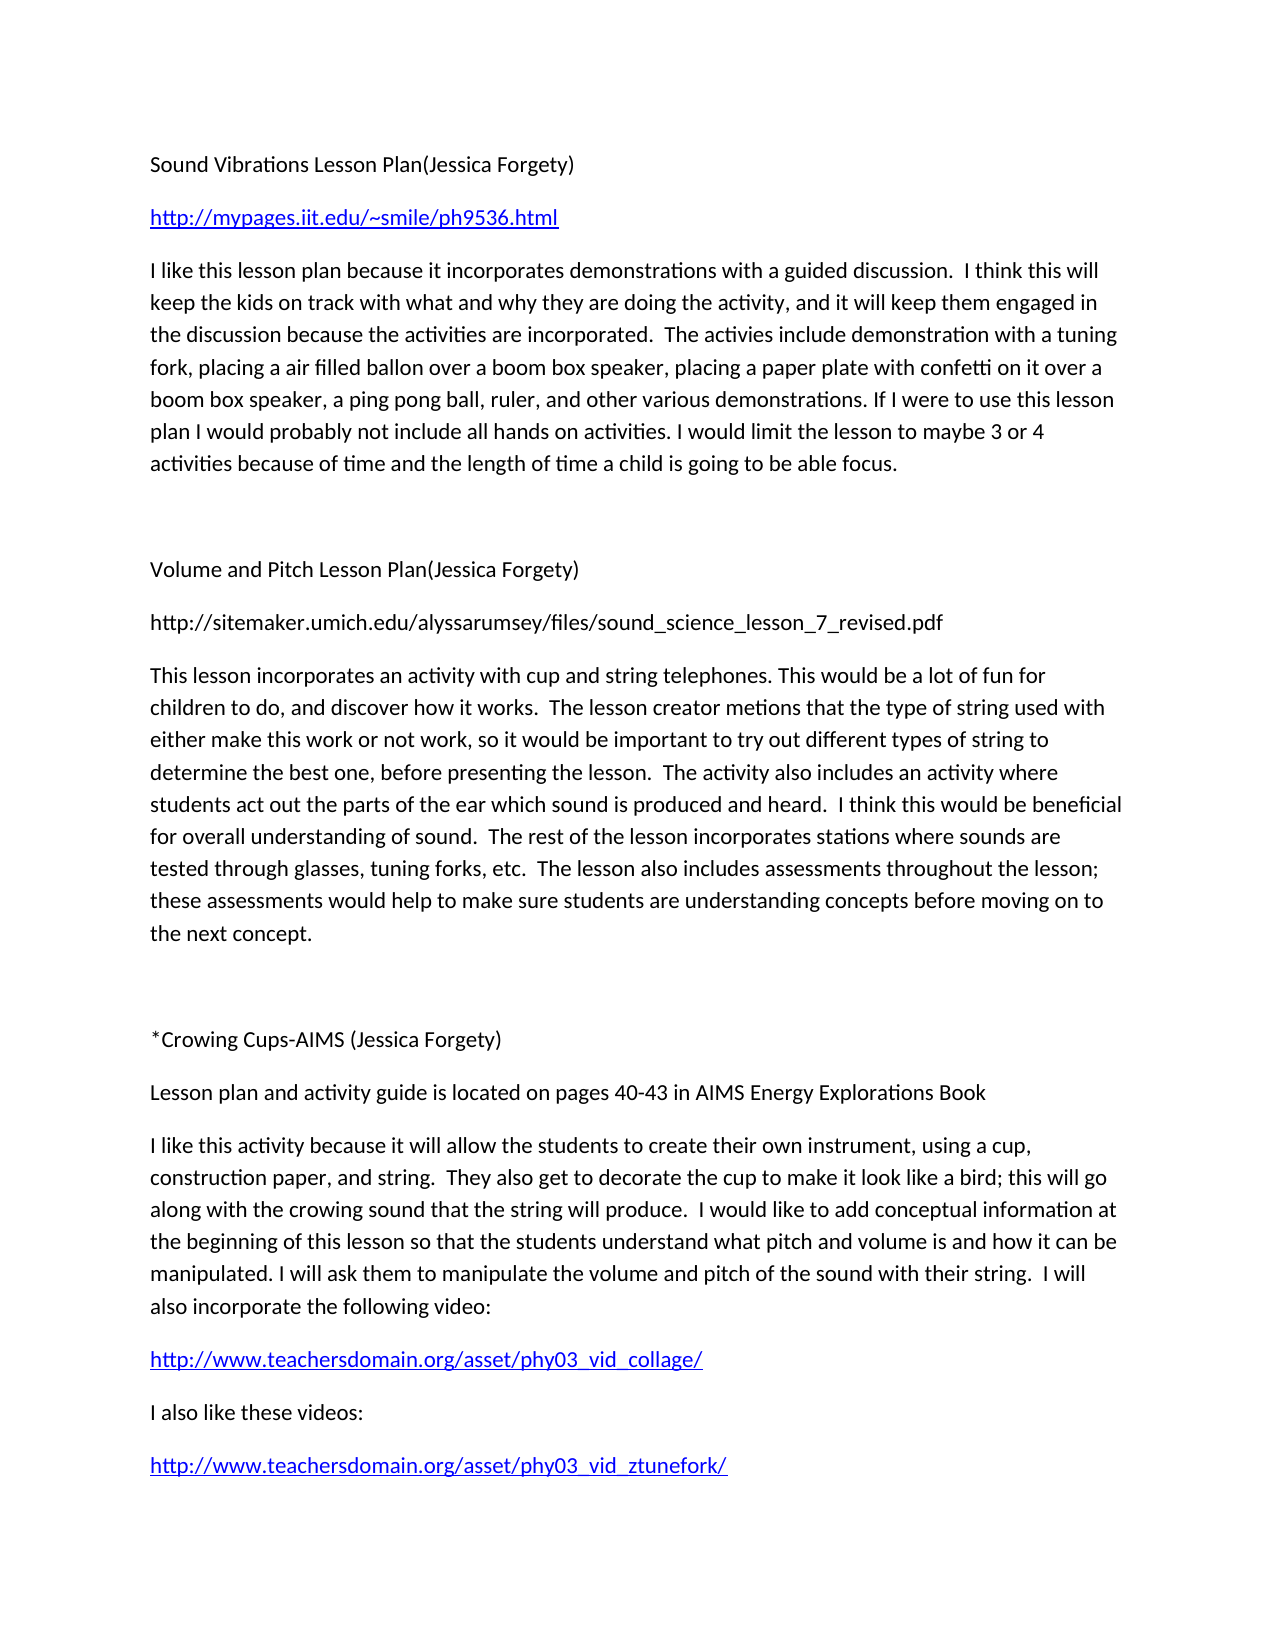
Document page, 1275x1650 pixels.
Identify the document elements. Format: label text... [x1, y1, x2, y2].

text Volume and Pitch Lesson Plan(Jessica Forgety) [150, 555, 1125, 583]
text I also like these videos: [150, 1398, 1125, 1426]
text http://mypages.iit.edu/~smile/ph9536.html [150, 203, 1125, 231]
text I like this activity because it will allow the students to create their own instrument, using a cup, construction paper, and string. They also get to decorate the cup to make it look like a bird; this will go along with the crowing sound that the string will produce. I would like to add conceptual information at the beginning of this lesson so that the students understand what pitch and volume is and how it can be manipulated. I will ask them to manipulate the volume and pitch of the sound with their string. I will also incorporate the following video: [150, 1131, 1125, 1320]
text *Crowing Cups-AIMS (Jessica Forgety) [150, 1025, 1125, 1053]
text This lesson incorporates an activity with cup and string telephones. This would be a lot of fun for children to do, and discover how it works. The lesson creator metions that the type of string used with either make this work or not work, so it would be important to try out different types of string to determine the best one, before presenting the lesson. The activity also includes an activity where students act out the parts of the ear which sound is produced and heard. I think this would be beneficial for overall understanding of sound. The rest of the lesson incorporates stations where sounds are tested through glasses, tuning forks, etc. The lesson also includes assessments throughout the lesson; these assessments would help to make sure students are understanding concepts before moving on to the next concept. [150, 661, 1125, 947]
text http://sitemaker.umich.edu/alyssarumsey/files/sound_science_lesson_7_revised.pdf [150, 608, 1125, 636]
text http://www.teachersdomain.org/asset/phy03_vid_ztunefork/ [150, 1451, 1125, 1479]
text Lesson plan and activity guide is located on pages 40-43 in AIMS Energy Explorations Book [150, 1078, 1125, 1106]
text http://www.teachersdomain.org/asset/phy03_vid_collage/ [150, 1345, 1125, 1373]
text I like this lesson plan because it incorporates demonstrations with a guided discussion. I think this will keep the kids on track with what and why they are doing the activity, and it will keep them engaged in the discussion because the activities are incorporated. The activies include demonstration with a tuning fork, placing a air filled ballon over a boom box speaker, placing a paper plate with confetti on it over a boom box speaker, a ping pong ball, ruler, and other various demonstrations. If I were to use this lesson plan I would probably not include all hands on activities. I would limit the lesson to maybe 3 or 4 activities because of time and the length of time a child is going to be able focus. [150, 256, 1125, 477]
text Sound Vibrations Lesson Plan(Jessica Forgety) [150, 150, 1125, 178]
